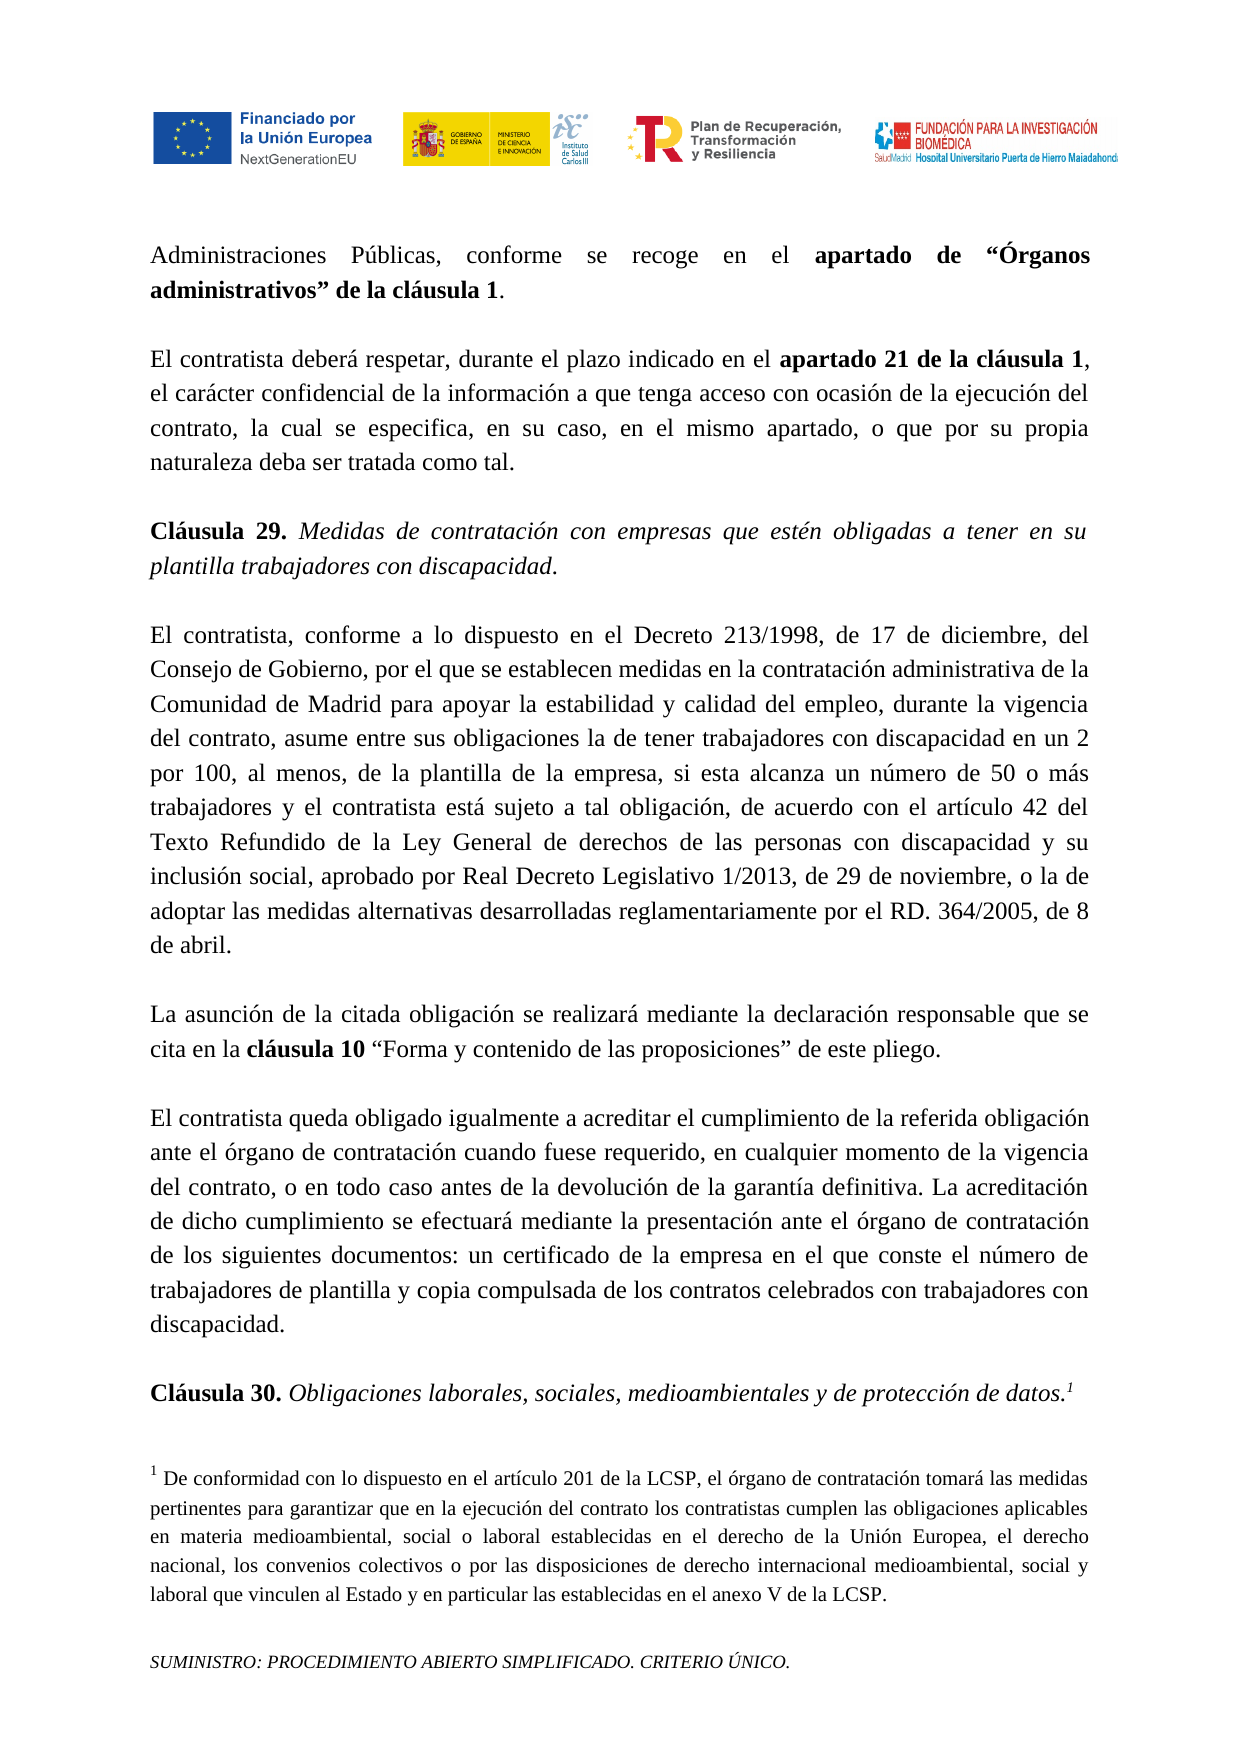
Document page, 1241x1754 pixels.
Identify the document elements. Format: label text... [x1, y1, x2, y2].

picture [403, 112, 593, 166]
text La asunción de la citada obligación se realizará mediante la declaración responsable que se cita en la cláusula 10 “Forma y contenido de las proposiciones” de este pliego. [150, 999, 1090, 1062]
text El contratista, conforme a lo dispuesto en el Decreto 213/1998, de 17 de diciembre, del Consejo de Gobierno, por el que se establecen medidas en la contratación administrativa de de Madrid para apoyar la estabilidad y calidad del empleo, durante la vigencia del contrato, asume entre sus obligaciones la de tener trabajadores con discapacidad en un 2 por 100, al menos, de la plantilla de la empresa, si esta alcanza un número de 50 o más trabajadores y el contratista está sujeto a tal obligación, de acuerdo con el artículo 42 del Texto Refundido de de derechos de las personas con discapacidad y su inclusión social, aprobado por Real Decreto Legislativo 1/2013, de 29 de noviembre, o la de adoptar las medidas alternativas desarrolladas reglamentariamente por el RD. 364/2005, de 8 de abril. [150, 620, 1090, 959]
picture [626, 109, 843, 166]
text El contratista tendrá la obligación de presentar la factura o facturas correspondientes a la ejecución del objeto del contrato ante el registro del órgano de contratación, en los términos establecidos en la normativa sobre factura electrónica, a efectos de su remisión al órgano administrativo o unidad a quien corresponda su tramitación. En la factura deberá constar la identificación del órgano gestor (órgano de contratación), de la unidad tramitadora (centro directivo promotor del contrato) y de la oficina contable (órgano que tiene atribuida la función de contabilidad), con indicación de los correspondientes códigos de acuerdo con el “Directorio Común de Unidades y Oficinas DIR3” gestionado por la Secretaría de Estado de Administraciones Públicas, conforme se recoge en el apartado de “Órganos administrativos” de la cláusula 1. [150, 241, 1090, 304]
text El contratista queda obligado igualmente a acreditar el cumplimiento de la referida obligación ante el órgano de contratación cuando fuese requerido, en cualquier momento de la vigencia del contrato, o en todo caso antes de la devolución de la garantía definitiva. La acreditación de dicho cumplimiento se efectuará mediante la presentación ante el órgano de contratación de los siguientes documentos: un certificado de la empresa en el que conste el número de trabajadores de plantilla y copia compulsada de los contratos celebrados con trabajadores con discapacidad. [150, 1103, 1090, 1338]
text Cláusula 29. Medidas de contratación con empresas que estén obligadas a tener en su plantilla trabajadores con discapacidad. [150, 516, 1090, 580]
picture [873, 117, 1118, 162]
text Cláusula 30. Obligaciones laborales, sociales, medioambientales y de protección de datos. [150, 1378, 1090, 1407]
picture [150, 109, 374, 166]
text El contratista deberá respetar, durante el plazo indicado en el apartado 21 de la cláusula 1, el carácter confidencial de la información a que tenga acceso con ocasión de la ejecución del contrato, la cual se especifica, en su caso, en el mismo apartado, o que por su propia naturaleza deba ser tratada como tal. [150, 344, 1090, 476]
